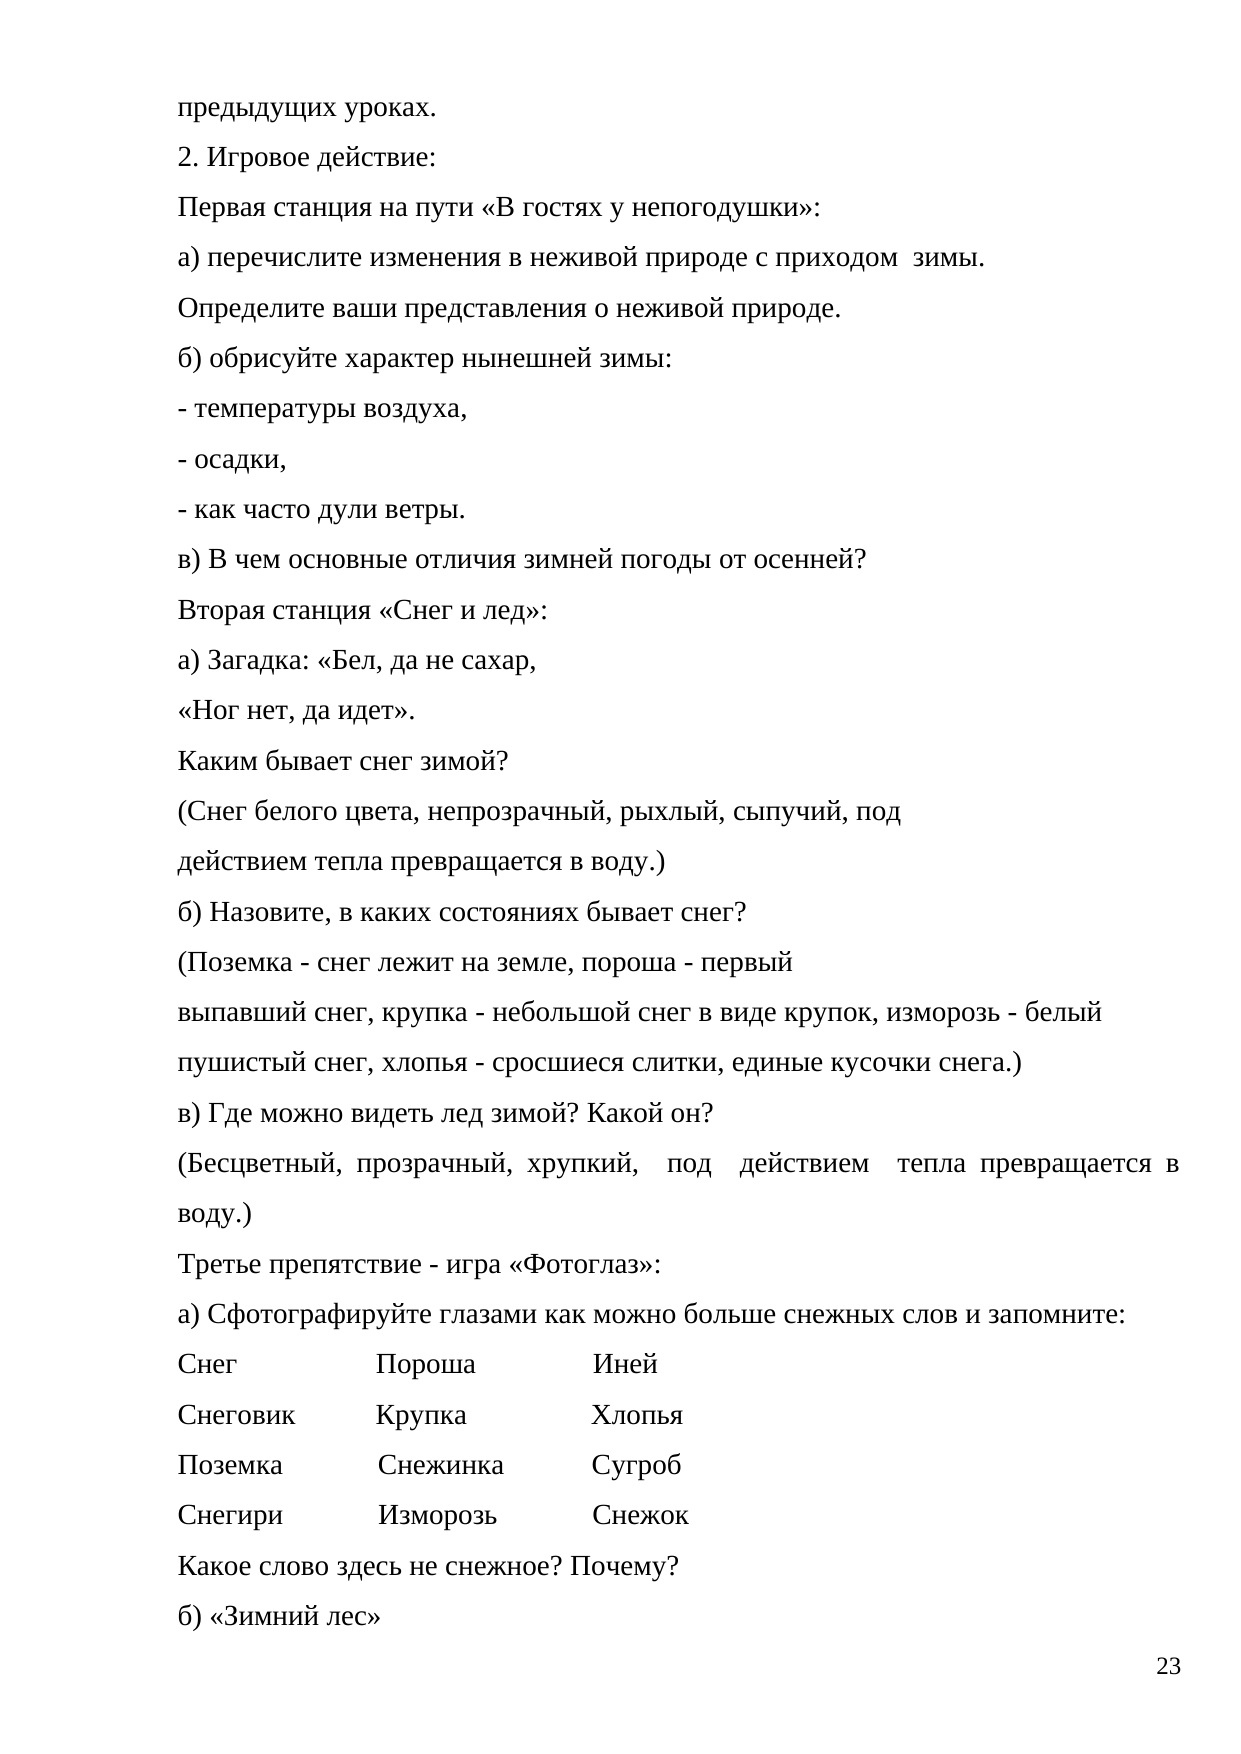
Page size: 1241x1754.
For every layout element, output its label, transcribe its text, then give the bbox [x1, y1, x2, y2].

text Первая станция на пути «В гостях у непогодушки»: [177, 189, 1181, 223]
text (Бесцветный, прозрачный, хрупкий, под действием тепла превращается в воду.) [177, 1145, 1181, 1229]
text Снегири Изморозь Снежок [177, 1497, 1181, 1531]
text - как часто дули ветры. [177, 491, 1181, 525]
text - осадки, [177, 441, 1181, 474]
text Третье препятствие - игра «Фотоглаз»: [177, 1246, 1181, 1279]
text Каким бывает снег зимой? [177, 743, 1181, 776]
text б) обрисуйте характер нынешней зимы: [177, 340, 1181, 374]
text Вторая станция «Снег и лед»: [177, 592, 1181, 625]
text Определите ваши представления о неживой природе. [177, 290, 1181, 323]
text - температуры воздуха, [177, 391, 1181, 424]
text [177, 89, 1181, 122]
text б) «Зимний лес» [177, 1598, 1181, 1632]
text а) перечислите изменения в неживой природе с приходом зимы. [177, 239, 1181, 273]
text пушистый снег, хлопья - сросшиеся слитки, единые кусочки снега.) [177, 1044, 1181, 1078]
text б) Назовите, в каких состояниях бывает снег? [177, 894, 1181, 927]
text в) Где можно видеть лед зимой? Какой он? [177, 1095, 1181, 1128]
text Снег Пороша Иней [177, 1346, 1181, 1380]
text Снеговик Крупка Хлопья [177, 1397, 1181, 1430]
text в) В чем основные отличия зимней погоды от осенней? [177, 541, 1181, 575]
text Какое слово здесь не снежное? Почему? [177, 1548, 1181, 1581]
text а) Сфотографируйте глазами как можно больше снежных слов и запомните: [177, 1296, 1181, 1330]
text выпавший снег, крупка - небольшой снег в виде крупок, изморозь - белый [177, 994, 1181, 1028]
text а) Загадка: «Бел, да не сахар, [177, 642, 1181, 676]
text действием тепла превращается в воду.) [177, 843, 1181, 877]
text (Поземка - снег лежит на земле, пороша - первый [177, 944, 1181, 977]
text 2. Игровое действие: [177, 139, 1181, 172]
text «Ног нет, да идет». [177, 692, 1181, 726]
text (Снег белого цвета, непрозрачный, рыхлый, сыпучий, под [177, 793, 1181, 827]
text Поземка Снежинка Сугроб [177, 1447, 1181, 1481]
